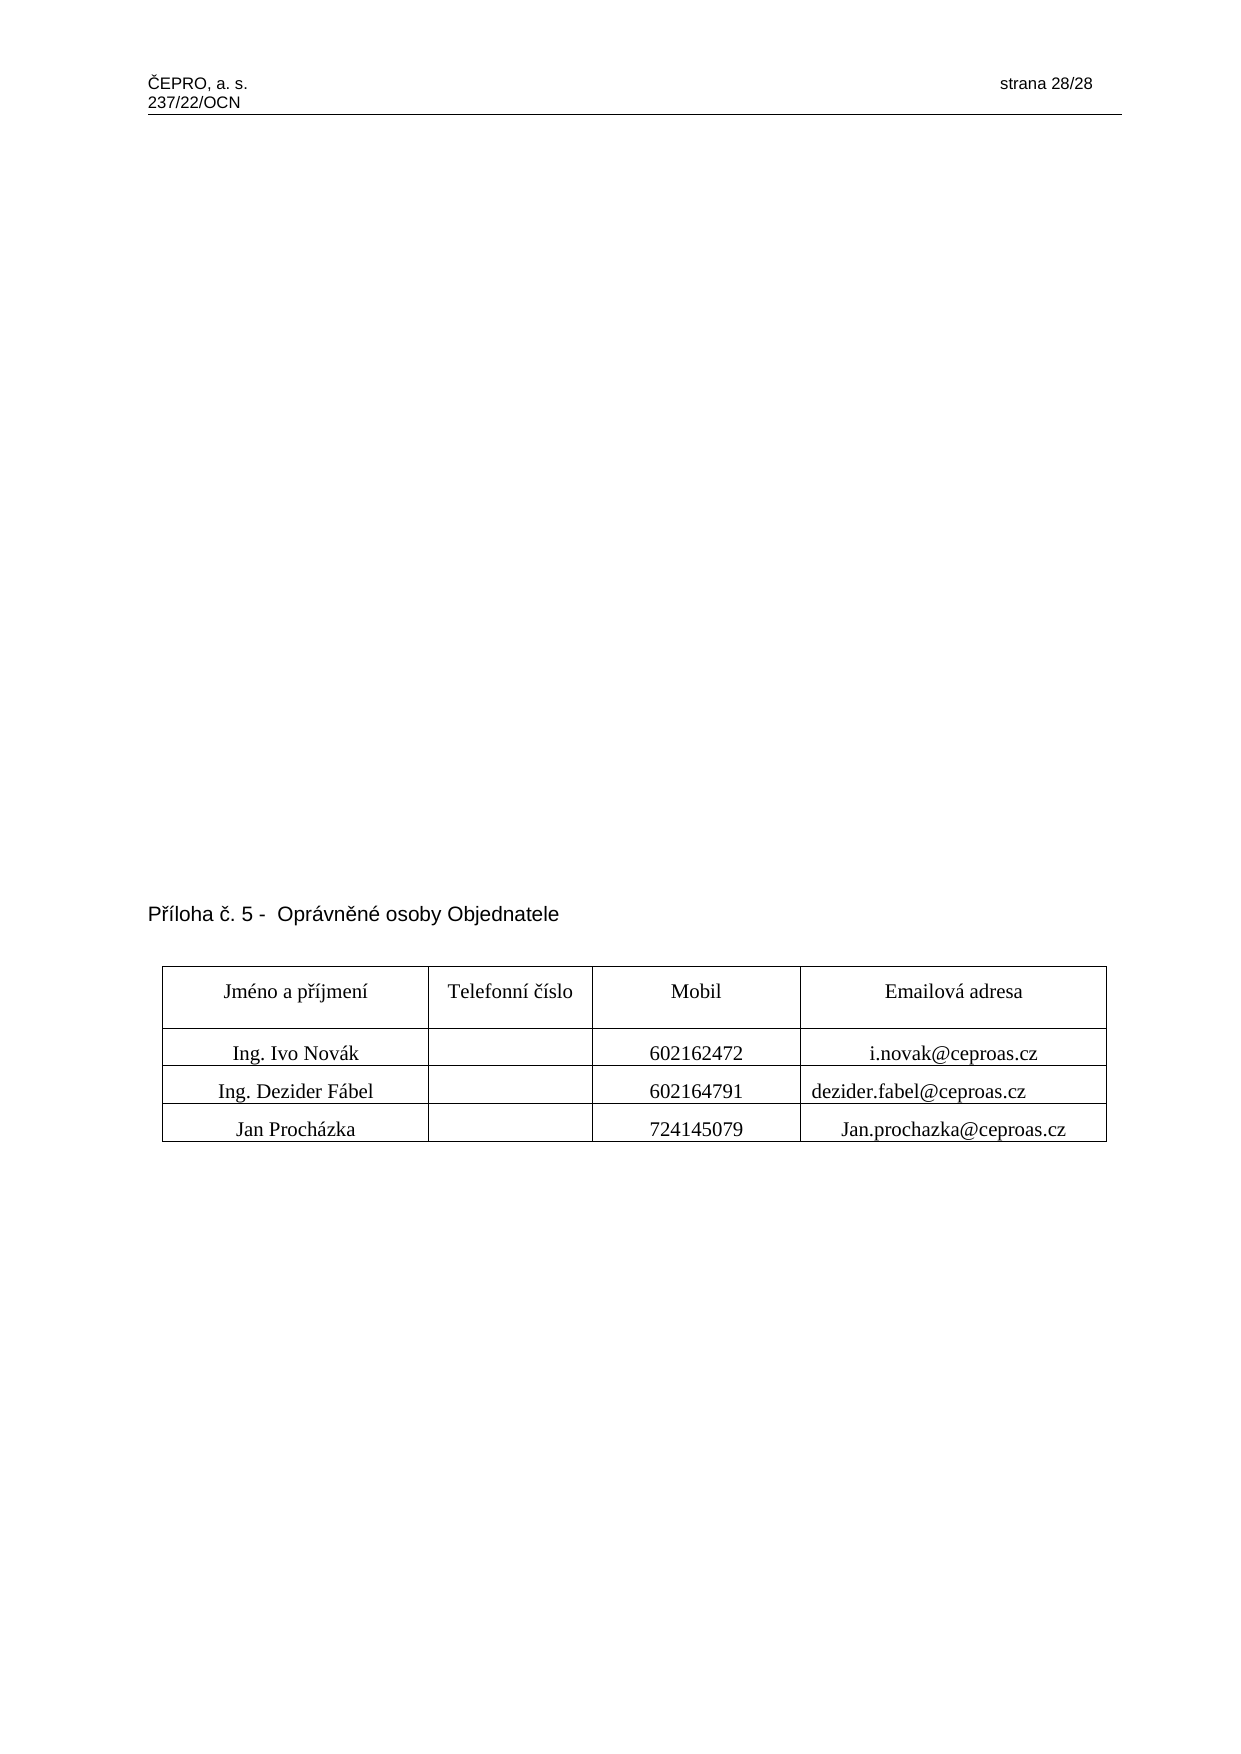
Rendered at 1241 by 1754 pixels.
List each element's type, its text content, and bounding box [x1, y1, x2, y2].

table_header Emailová adresa [801, 967, 1106, 1028]
table_cell dezider.fabel@ceproas.cz [801, 1066, 1106, 1103]
table_cell Jan Procházka [163, 1104, 428, 1141]
table_cell Jan.prochazka@ceproas.cz [801, 1104, 1106, 1141]
table_cell i.novak@ceproas.cz [801, 1029, 1106, 1065]
table_header Mobil [593, 967, 800, 1028]
table_cell 602162472 [593, 1029, 800, 1065]
table_cell [429, 1029, 592, 1065]
table_cell [429, 1104, 592, 1141]
table_header Telefonní číslo [429, 967, 592, 1028]
table_cell Ing. Ivo Novák [163, 1029, 428, 1065]
text Příloha č. 5 - Oprávněné osoby Objednatele [148, 902, 1122, 926]
table_cell Ing. Dezider Fábel [163, 1066, 428, 1103]
table_header Jméno a příjmení [163, 967, 428, 1028]
table_cell [429, 1066, 592, 1103]
table_cell 602164791 [593, 1066, 800, 1103]
table_cell 724145079 [593, 1104, 800, 1141]
